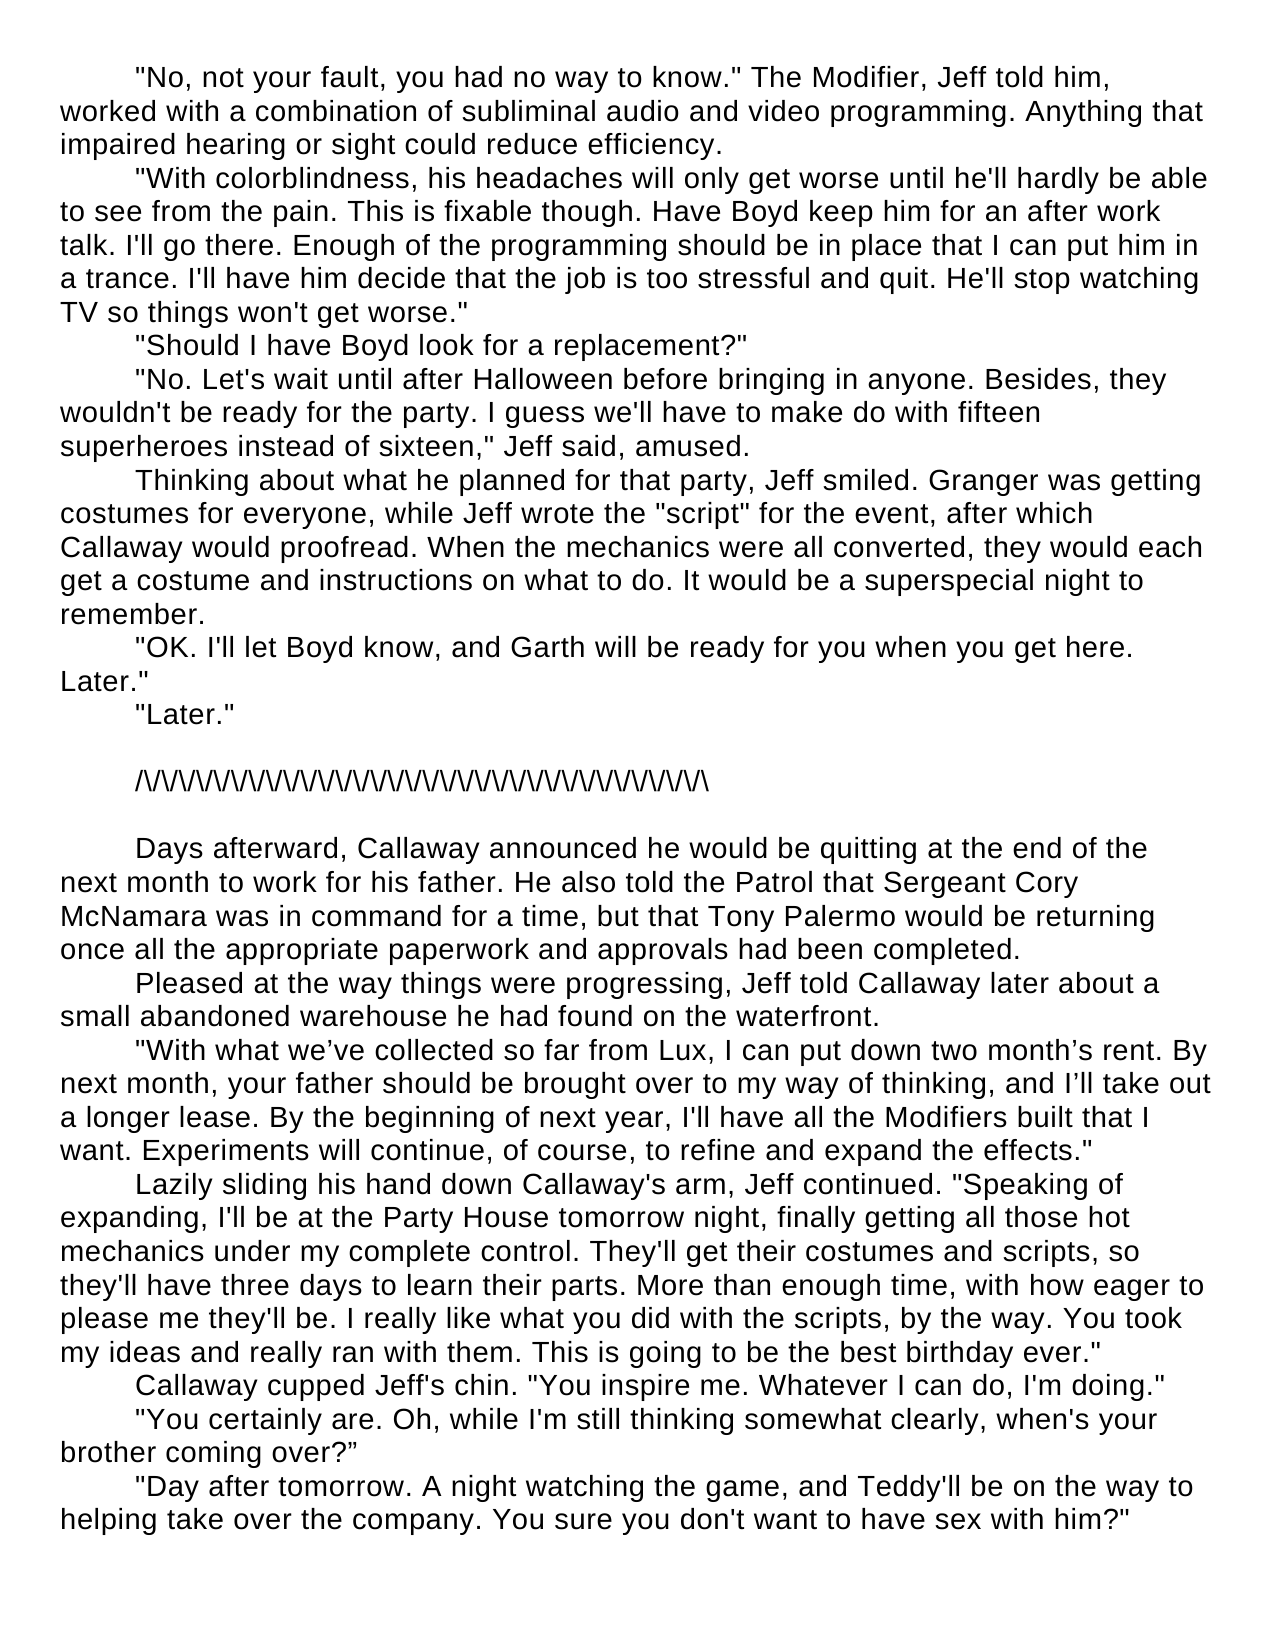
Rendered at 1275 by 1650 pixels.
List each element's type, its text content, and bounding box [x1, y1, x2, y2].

text Callaway cupped Jeff's chin. "You inspire me. Whatever I can do, I'm doing." [60, 1368, 1215, 1402]
text "No, not your fault, you had no way to know." The Modifier, Jeff told him, worked with a combination of subliminal audio and video programming. Anything that impaired hearing or sight could reduce efficiency. [60, 60, 1215, 161]
text "OK. I'll let Boyd know, and Garth will be ready for you when you get here. Later." [60, 630, 1215, 697]
text "With colorblindness, his headaches will only get worse until he'll hardly be able to see from the pain. This is fixable though. Have Boyd keep him for an after work talk. I'll go there. Enough of the programming should be in place that I can put him in a trance. I'll have him decide that the job is too stressful and quit. He'll stop watching TV so things won't get worse." [60, 161, 1215, 328]
text /\/\/\/\/\/\/\/\/\/\/\/\/\/\/\/\/\/\/\/\/\/\/\/\/\/\/\/\/\/\/\/\/\ [60, 764, 1215, 798]
text "Later." [60, 697, 1215, 731]
text "With what we’ve collected so far from Lux, I can put down two month’s rent. By next month, your father should be brought over to my way of thinking, and I’ll take out a longer lease. By the beginning of next year, I'll have all the Modifiers built that I want. Experiments will continue, of course, to refine and expand the effects." [60, 1033, 1215, 1167]
text "You certainly are. Oh, while I'm still thinking somewhat clearly, when's your brother coming over?” [60, 1402, 1215, 1469]
text "Day after tomorrow. A night watching the game, and Teddy'll be on the way to helping take over the company. You sure you don't want to have sex with him?" [60, 1469, 1215, 1536]
text Days afterward, Callaway announced he would be quitting at the end of the next month to work for his father. He also told the Patrol that Sergeant Cory McNamara was in command for a time, but that Tony Palermo would be returning once all the appropriate paperwork and approvals had been completed. [60, 831, 1215, 966]
text "No. Let's wait until after Halloween before bringing in anyone. Besides, they wouldn't be ready for the party. I guess we'll have to make do with fifteen superheroes instead of sixteen," Jeff said, amused. [60, 362, 1215, 462]
text "Should I have Boyd look for a replacement?" [60, 328, 1215, 362]
text Pleased at the way things were progressing, Jeff told Callaway later about a small abandoned warehouse he had found on the waterfront. [60, 966, 1215, 1033]
text Thinking about what he planned for that party, Jeff smiled. Granger was getting costumes for everyone, while Jeff wrote the "script" for the event, after which Callaway would proofread. When the mechanics were all converted, they would each get a costume and instructions on what to do. It would be a superspecial night to remember. [60, 462, 1215, 630]
text Lazily sliding his hand down Callaway's arm, Jeff continued. "Speaking of expanding, I'll be at the Party House tomorrow night, finally getting all those hot mechanics under my complete control. They'll get their costumes and scripts, so they'll have three days to learn their parts. More than enough time, with how eager to please me they'll be. I really like what you did with the scripts, by the way. You took my ideas and really ran with them. This is going to be the best birthday ever." [60, 1167, 1215, 1368]
